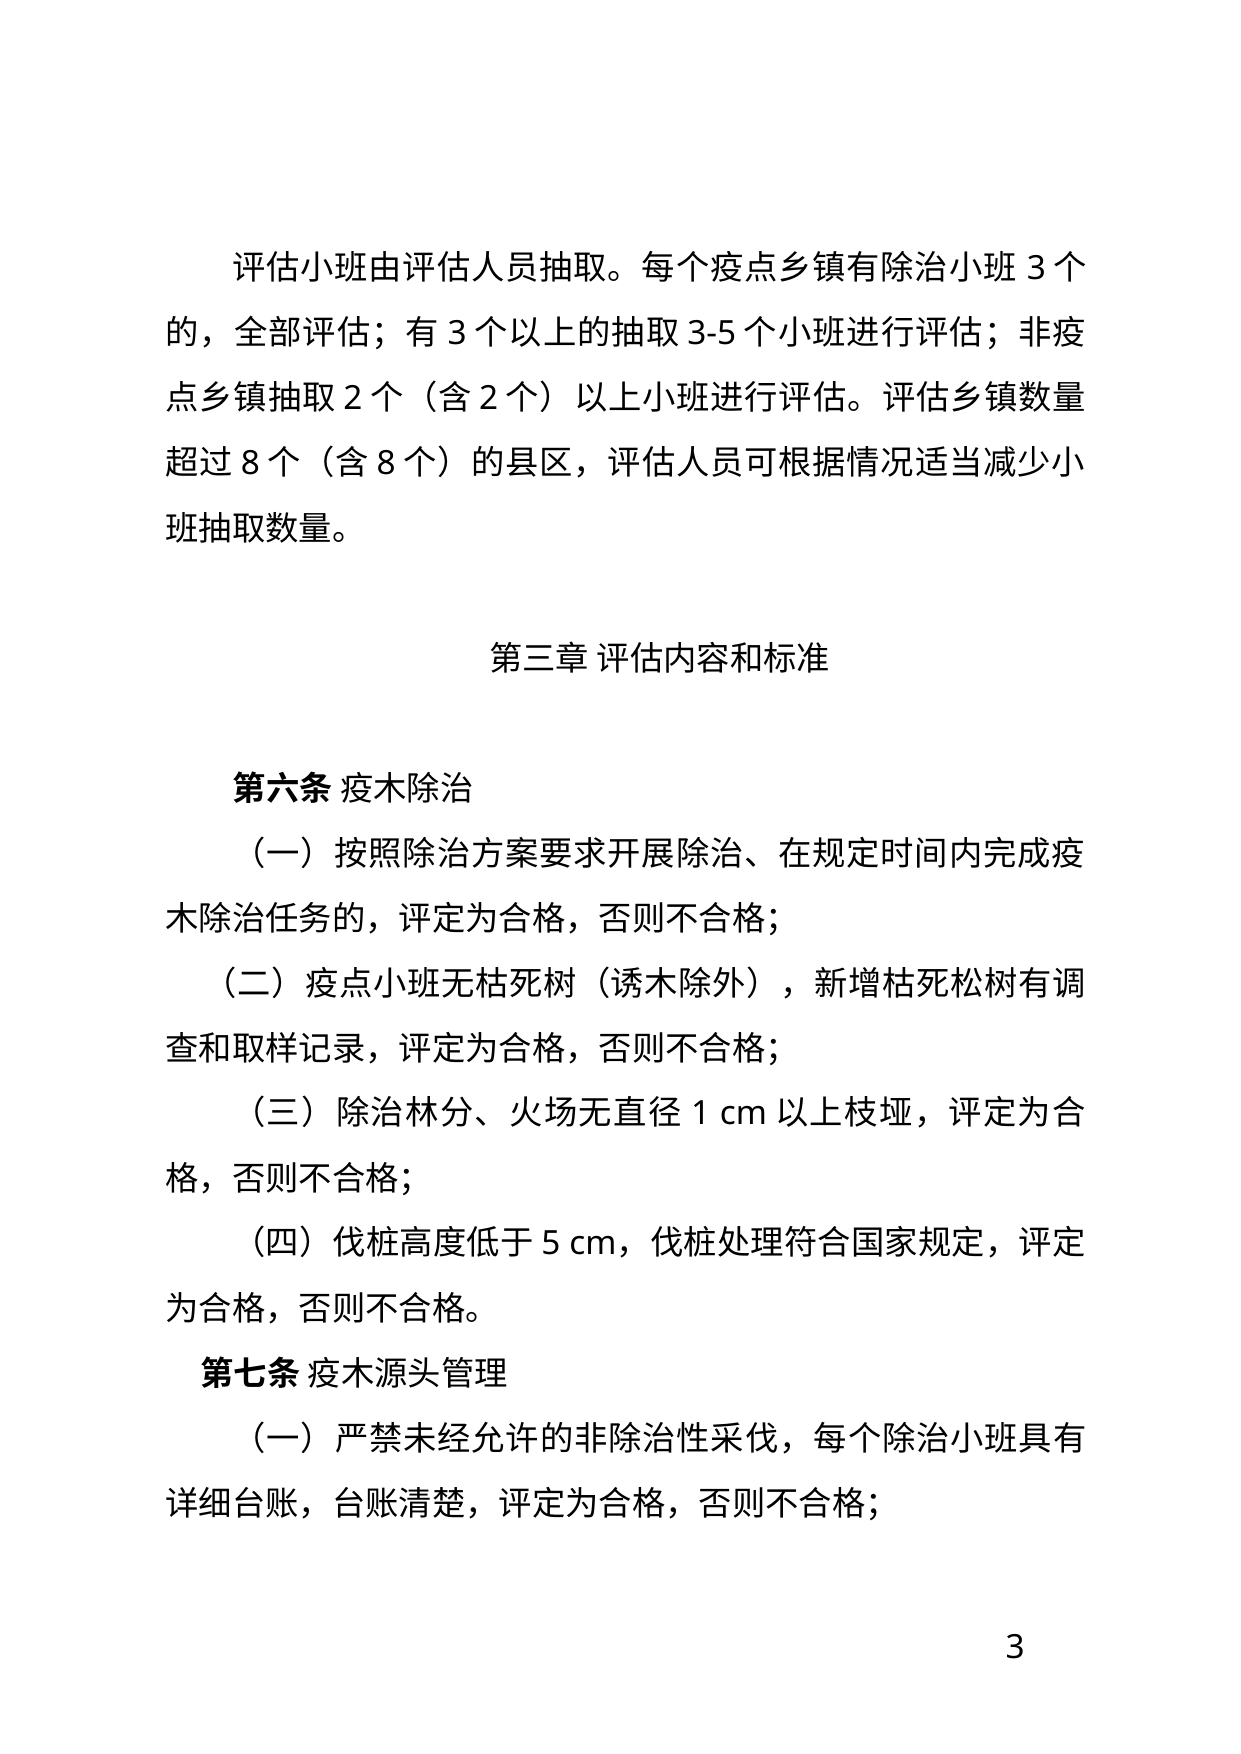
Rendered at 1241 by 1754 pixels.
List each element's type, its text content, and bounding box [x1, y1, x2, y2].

text （一）按照除治方案要求开展除治、在规定时间内完成疫木除治任务的，评定为合格，否则不合格； [165, 818, 1087, 948]
list 评估内容和标准 [165, 623, 1087, 688]
text （四）伐桩高度低于5 cm，伐桩处理符合国家规定，评定为合格，否则不合格。 [165, 1208, 1087, 1338]
text （三）除治林分、火场无直径1 cm以上枝垭，评定为合格，否则不合格； [165, 1078, 1087, 1208]
text （二）疫点小班无枯死树（诱木除外），新增枯死松树有调查和取样记录，评定为合格，否则不合格； [165, 948, 1087, 1078]
text 评估小班由评估人员抽取。每个疫点乡镇有除治小班3个的，全部评估；有3个以上的抽取3-5个小班进行评估；非疫点乡镇抽取2个（含2个）以上小班进行评估。评估乡镇数量超过8个（含8个）的县区，评估人员可根据情况适当减少小班抽取数量。 [165, 233, 1087, 558]
text （一）严禁未经允许的非除治性采伐，每个除治小班具有详细台账，台账清楚，评定为合格，否则不合格； [165, 1403, 1087, 1533]
text 第七条 疫木源头管理 [165, 1338, 1087, 1403]
text 第六条 疫木除治 [165, 753, 1087, 818]
